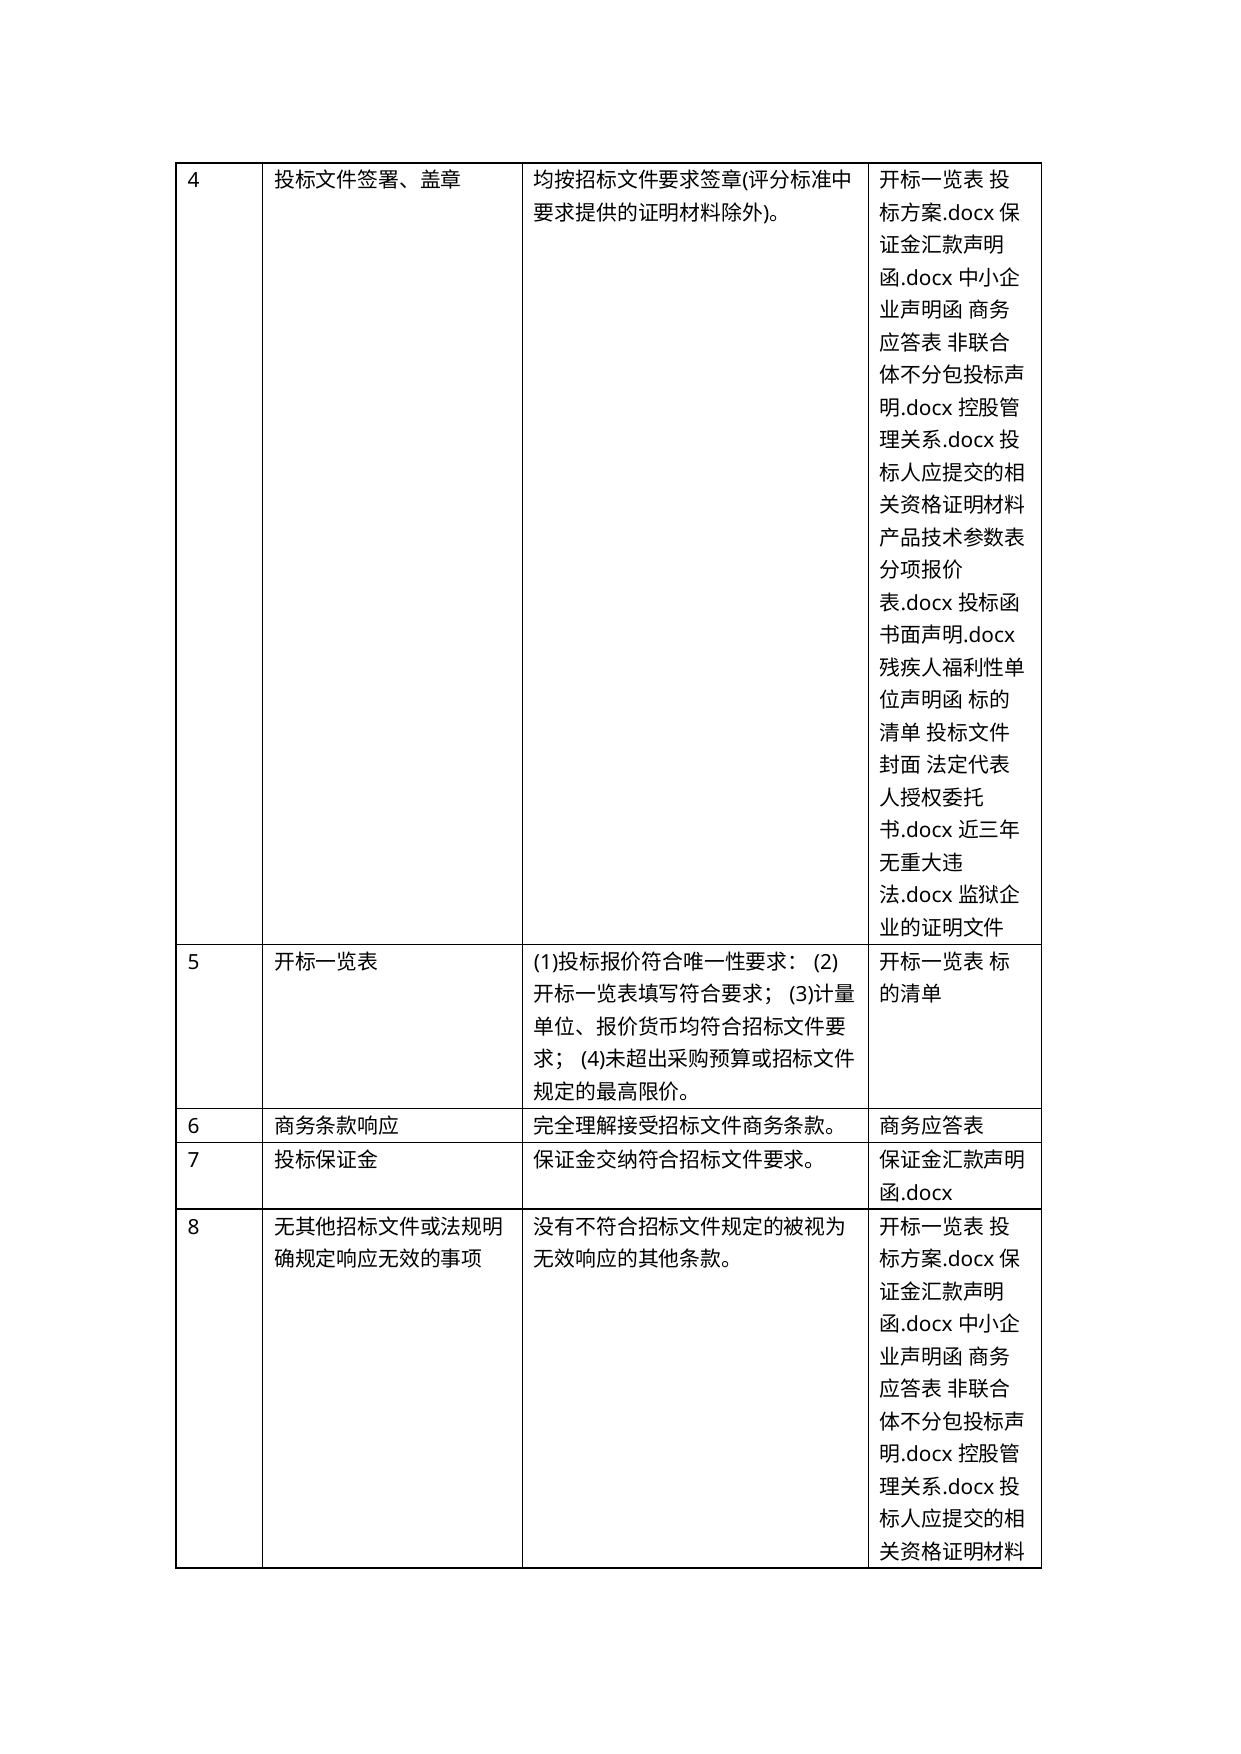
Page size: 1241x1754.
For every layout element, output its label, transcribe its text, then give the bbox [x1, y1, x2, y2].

table_cell 保证金汇款声明函.docx [869, 1143, 1041, 1208]
table_cell 8 [177, 1210, 262, 1567]
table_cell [869, 1210, 1041, 1567]
table_cell 开标一览表 [263, 945, 522, 1108]
table_cell 投标保证金 [263, 1143, 522, 1208]
table_cell 投标文件签署、盖章 [263, 164, 522, 943]
table_cell 5 [177, 945, 262, 1108]
table_cell 4 [177, 164, 262, 943]
table_cell 开标一览表 标的清单 [869, 945, 1041, 1108]
table_cell 商务应答表 [869, 1109, 1041, 1142]
table_cell 保证金交纳符合招标文件要求。 [523, 1143, 868, 1208]
table_cell 商务条款响应 [263, 1109, 522, 1142]
table_cell 7 [177, 1143, 262, 1208]
table_cell (1)投标报价符合唯一性要求： (2)开标一览表填写符合要求； (3)计量单位、报价货币均符合招标文件要求； (4)未超出采购预算或招标文件规定的最高限价。 [523, 945, 868, 1108]
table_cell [869, 164, 1041, 943]
table_cell 完全理解接受招标文件商务条款。 [523, 1109, 868, 1142]
table_cell 6 [177, 1109, 262, 1142]
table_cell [523, 1210, 868, 1567]
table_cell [263, 1210, 522, 1567]
table_cell 均按招标文件要求签章(评分标准中要求提供的证明材料除外)。 [523, 164, 868, 943]
